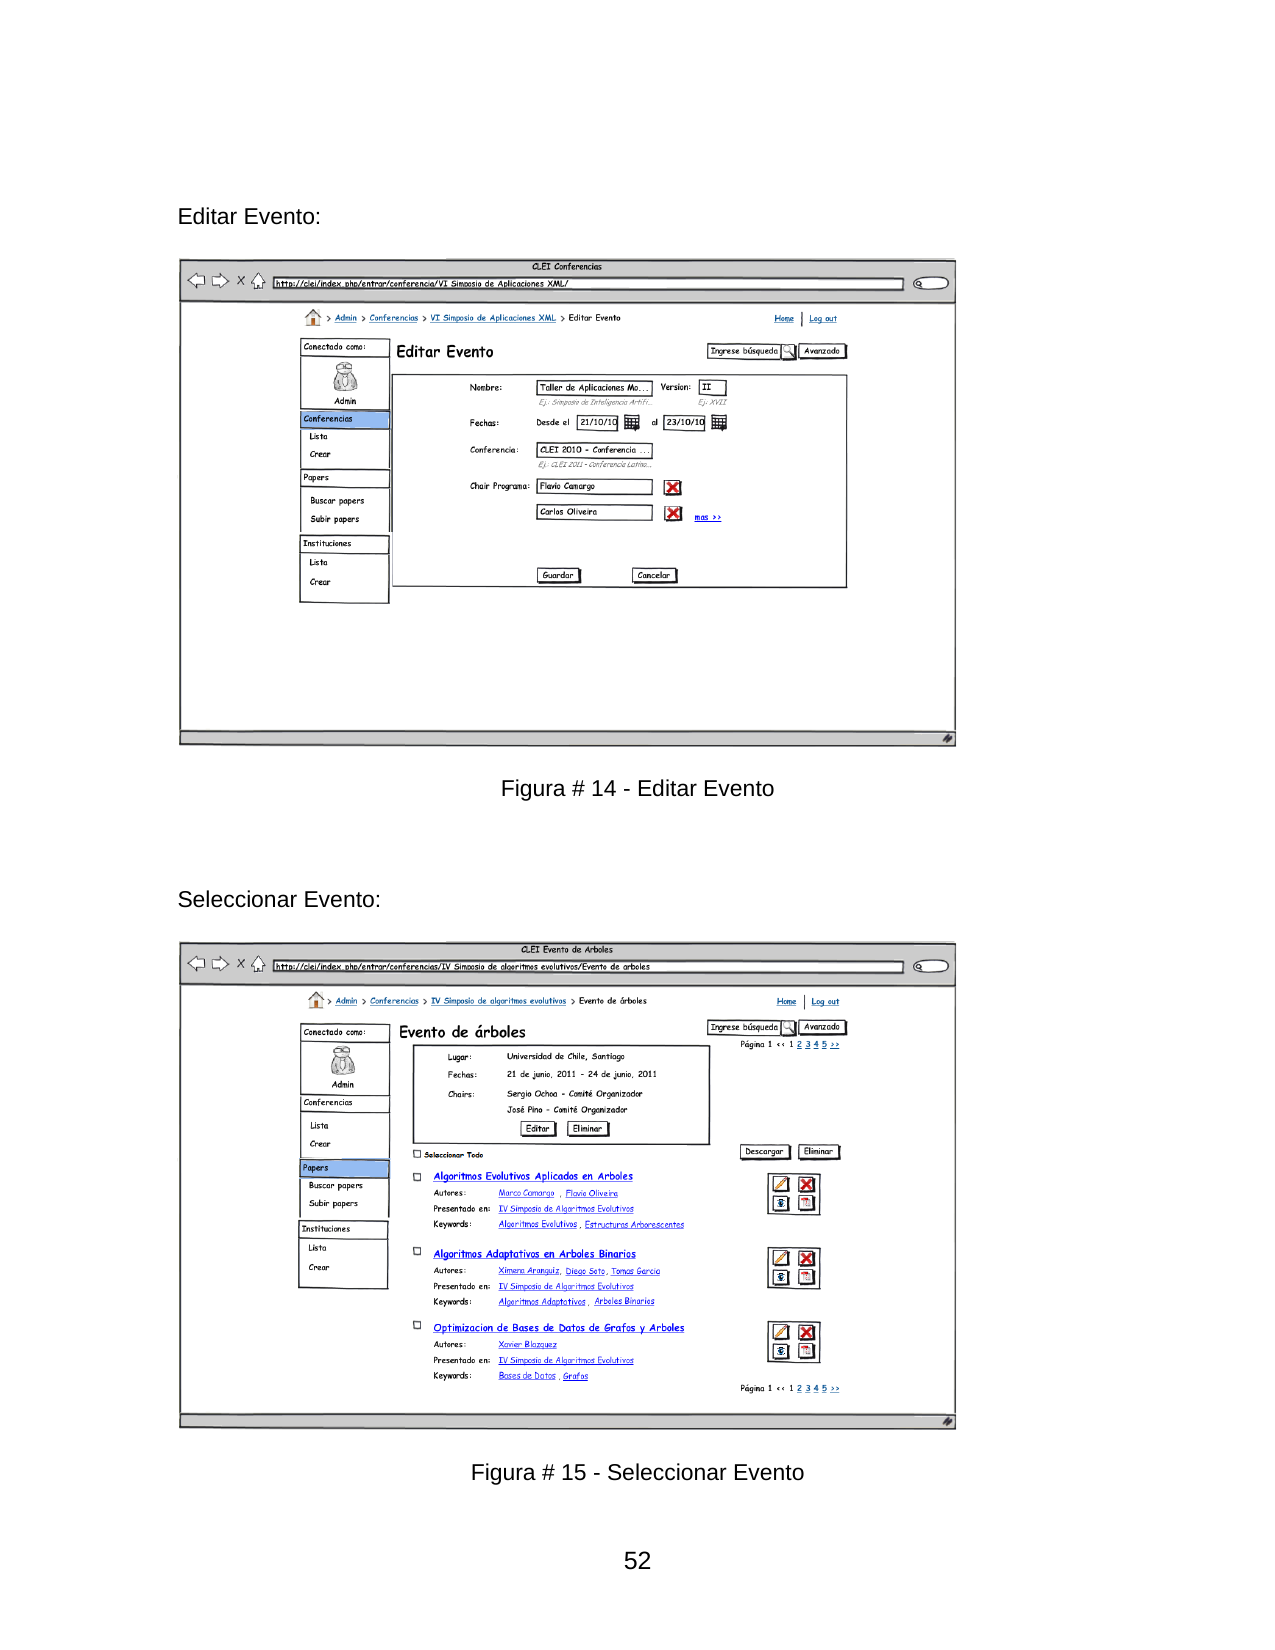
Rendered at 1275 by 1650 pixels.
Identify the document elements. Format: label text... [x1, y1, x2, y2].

text Editar Evento: [177, 203, 1098, 229]
text Figura # 15 - Seleccionar Evento [177, 1458, 1098, 1485]
text Seleccionar Evento: [177, 886, 1098, 913]
picture [177, 258, 957, 747]
text Figura # 14 - Editar Evento [177, 775, 1098, 802]
picture [177, 941, 957, 1430]
